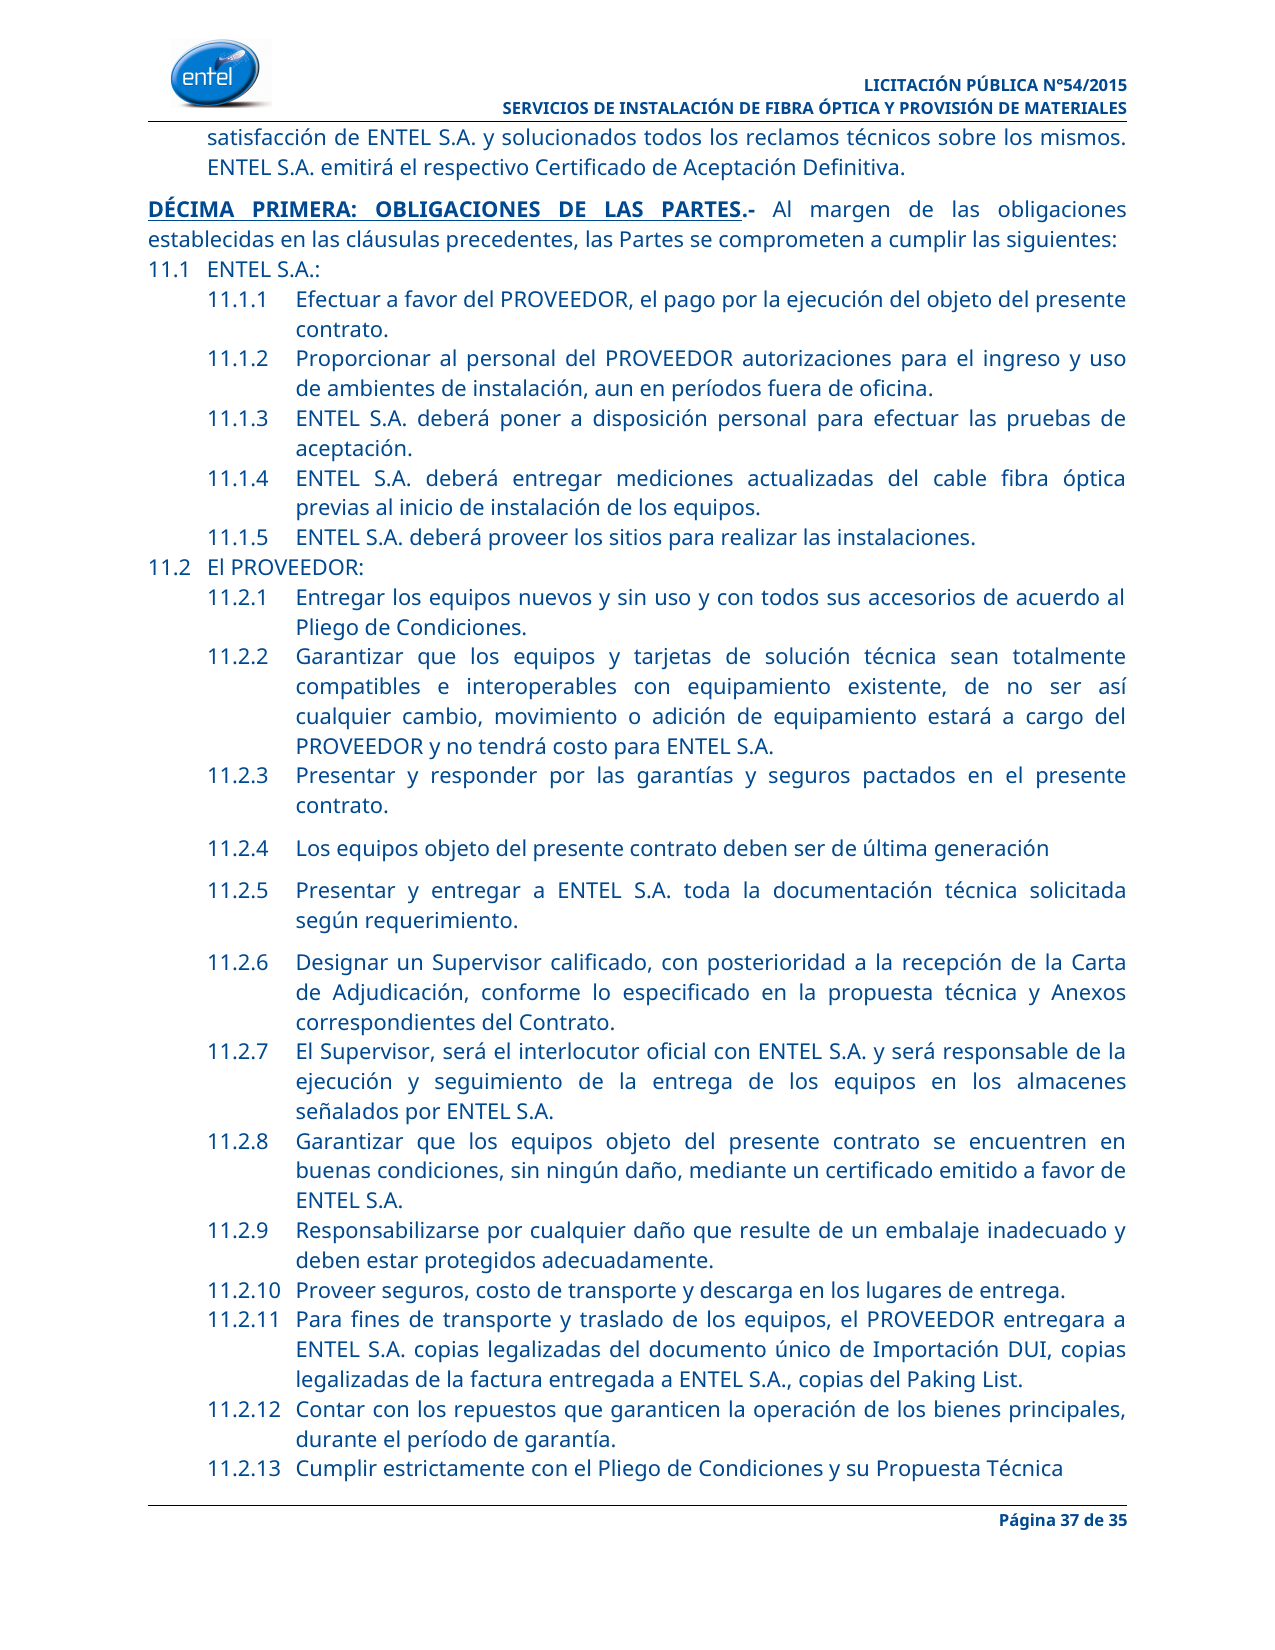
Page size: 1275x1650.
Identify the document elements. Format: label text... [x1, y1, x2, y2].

text 11.2.11 Para fines de transporte y traslado de los equipos, el PROVEEDOR entregara a ENTEL S.A. copias legalizadas del documento único de Importación DUI, copias legalizadas de la factura entregada a ENTEL S.A., copias del Paking List. [207, 1304, 1127, 1394]
text 11.2.2 Garantizar que los equipos y tarjetas de solución técnica sean totalmente compatibles e interoperables con equipamiento existente, de no ser así cualquier cambio, movimiento o adición de equipamiento estará a cargo del PROVEEDOR y no tendrá costo para ENTEL S.A. [207, 641, 1127, 760]
text 11.2.1 Entregar los equipos nuevos y sin uso y con todos sus accesorios de acuerdo al Pliego de Condiciones. [207, 582, 1127, 641]
text 11.2.7 El Supervisor, será el interlocutor oficial con ENTEL S.A. y será responsable de la ejecución y seguimiento de la entrega de los equipos en los almacenes señalados por ENTEL S.A. [207, 1036, 1127, 1126]
text 11.2.10 Proveer seguros, costo de transporte y descarga en los lugares de entrega. [207, 1274, 1127, 1304]
text 11.2.6 Designar un Supervisor calificado, con posterioridad a la recepción de la Carta de Adjudicación, conforme lo especificado en la propuesta técnica y Anexos correspondientes del Contrato. [207, 947, 1127, 1036]
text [148, 122, 1127, 182]
text 11.2.9 Responsabilizarse por cualquier daño que resulte de un embalaje inadecuado y deben estar protegidos adecuadamente. [207, 1215, 1127, 1274]
text 11.2.5 Presentar y entregar a ENTEL S.A. toda la documentación técnica solicitada según requerimiento. [207, 875, 1127, 934]
text 11.1.2 Proporcionar al personal del PROVEEDOR autorizaciones para el ingreso y uso de ambientes de instalación, aun en períodos fuera de oficina. [207, 343, 1127, 403]
text 11.2.12 Contar con los repuestos que garanticen la operación de los bienes principales, durante el período de garantía. [207, 1394, 1127, 1453]
text 11.2.4 Los equipos objeto del presente contrato deben ser de última generación [207, 832, 1127, 862]
text 11.2.8 Garantizar que los equipos objeto del presente contrato se encuentren en buenas condiciones, sin ningún daño, mediante un certificado emitido a favor de ENTEL S.A. [207, 1126, 1127, 1215]
text 11.1.3 ENTEL S.A. deberá poner a disposición personal para efectuar las pruebas de aceptación. [207, 403, 1127, 462]
text 11.1.1 Efectuar a favor del PROVEEDOR, el pago por la ejecución del objeto del presente contrato. [207, 284, 1127, 343]
text 11.2.3 Presentar y responder por las garantías y seguros pactados en el presente contrato. [207, 760, 1127, 820]
text 11.2 El PROVEEDOR: [148, 552, 1127, 582]
text 11.1.5 ENTEL S.A. deberá proveer los sitios para realizar las instalaciones. [207, 522, 1127, 552]
text 11.1.4 ENTEL S.A. deberá entregar mediciones actualizadas del cable fibra óptica previas al inicio de instalación de los equipos. [207, 462, 1127, 522]
text 11.2.13 Cumplir estrictamente con el Pliego de Condiciones y su Propuesta Técnica [207, 1453, 1127, 1483]
text DÉCIMA PRIMERA: OBLIGACIONES DE LAS PARTES.- Al margen de las obligaciones establecidas en las cláusulas precedentes, las Partes se comprometen a cumplir las siguientes: [148, 194, 1127, 254]
picture [170, 39, 273, 108]
text 11.1 ENTEL S.A.: [148, 254, 1127, 284]
